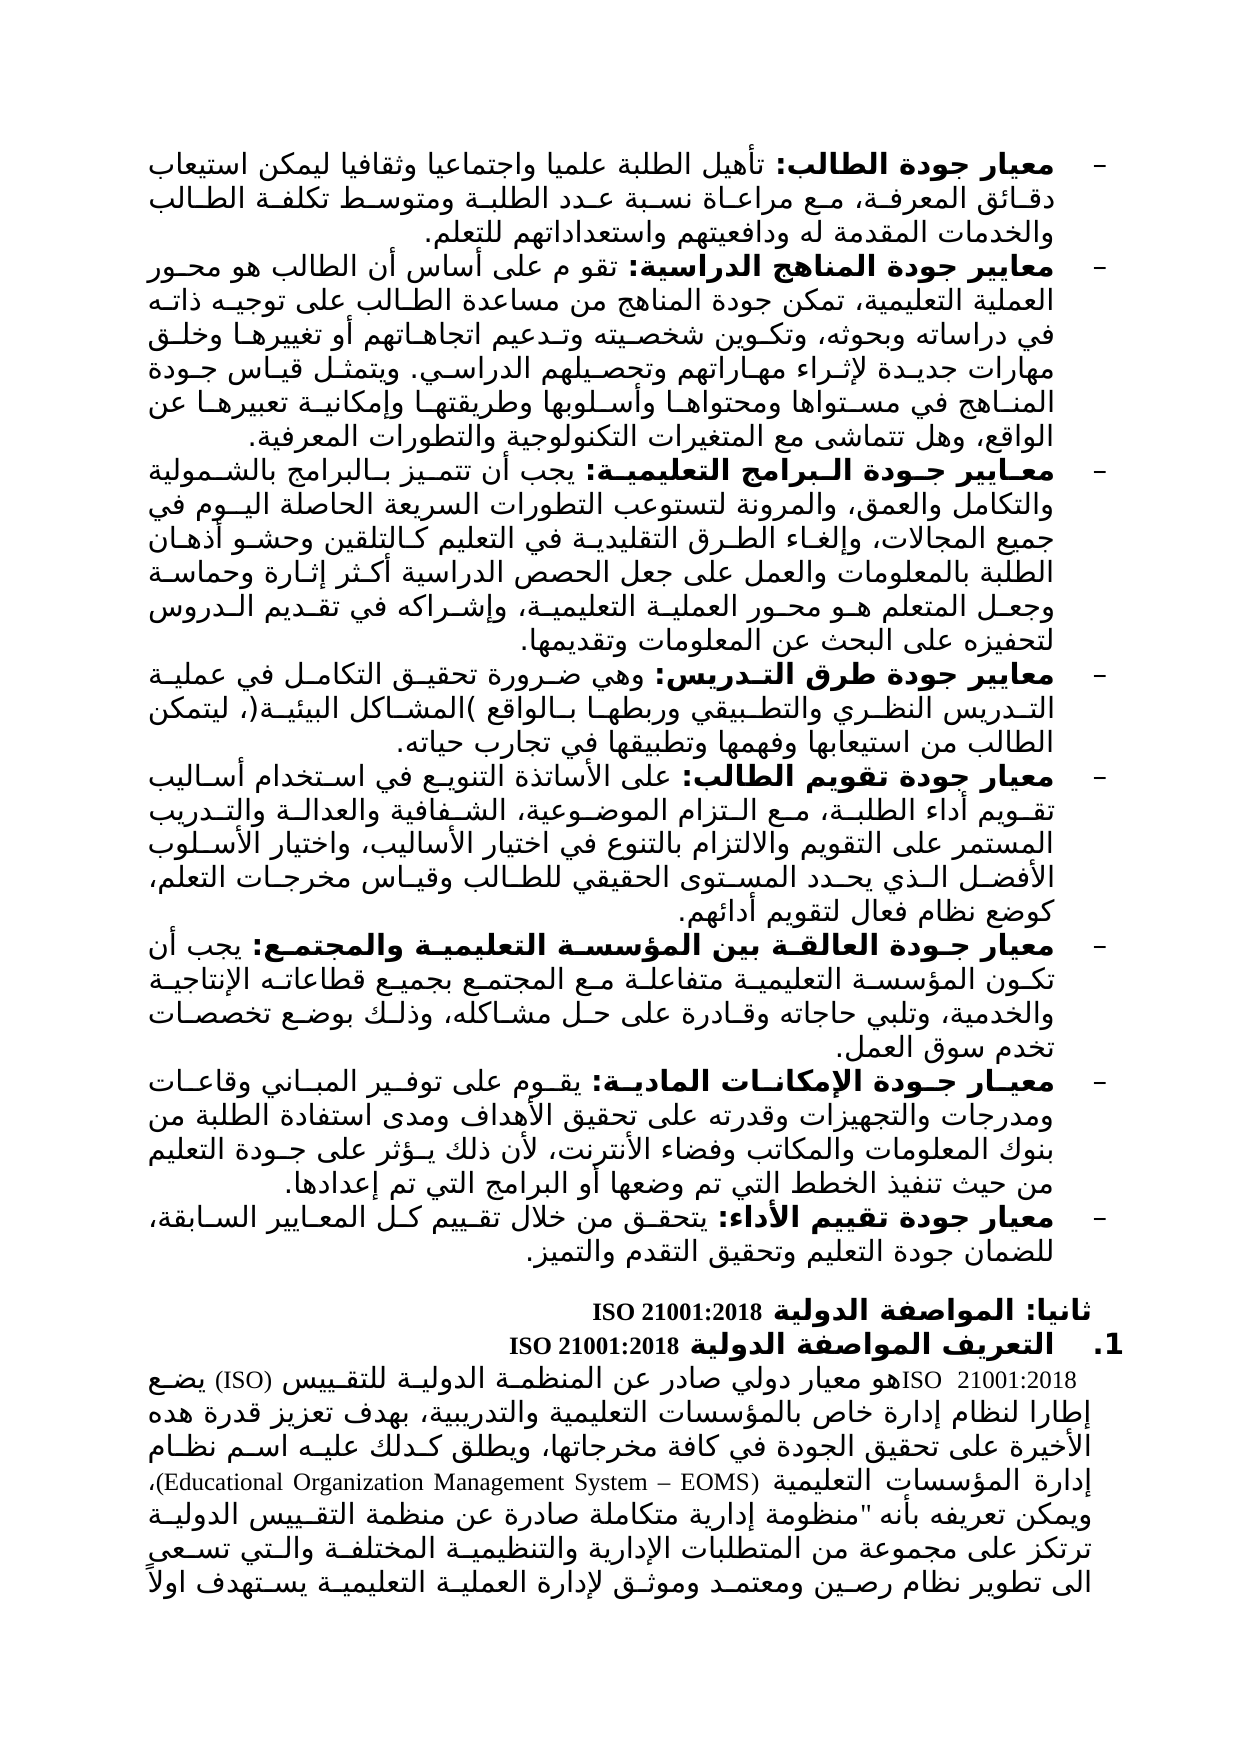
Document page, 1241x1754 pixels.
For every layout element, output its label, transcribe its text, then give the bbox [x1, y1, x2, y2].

text ثانيا: المواصفة الدولية ISO 21001:2018 [148, 1293, 1093, 1327]
list معيار جودة الطالب: تأهيل الطلبة علميا واجتماعيا وثقافيا ليمكن استيعاب دقائق المعرفة، مع مراعاة نسبة عدد الطلبة ومتوسط تكلفة الطالب والخدمات المقدمة له ودافعيتهم واستعداداتهم للتعلم. [148, 148, 1093, 249]
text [148, 1361, 1093, 1599]
list معيار جودة تقييم الأداء: يتحقق من خلال تقييم كل المعايير السابقة، للضمان جودة التعليم وتحقيق التقدم والتميز. [148, 1200, 1093, 1268]
list معايير جودة المناهج الدراسية: تقو م على أساس أن الطالب هو محور العملية التعليمية، تمكن جودة المناهج من مساعدة الطالب على توجيه ذاته في دراساته وبحوثه، وتكوين شخصيته وتدعيم اتجاهاتهم أو تغييرها وخلق مهارات جديدة لإثراء مهاراتهم وتحصيلهم الدراسي. ويتمثل قياس جودة المناهج في مستواها ومحتواها وأسلوبها وطريقتها وإمكانية تعبيرها عن الواقع، وهل تتماشى مع المتغيرات التكنولوجية والتطورات المعرفية. [148, 249, 1093, 453]
list معيار جودة الإمكانات المادية: يقوم على توفير المباني وقاعات ومدرجات والتجهيزات وقدرته على تحقيق الأهداف ومدى استفادة الطلبة من بنوك المعلومات والمكاتب وفضاء الأنترنت، لأن ذلك يؤثر على جودة التعليم من حيث تنفيذ الخطط التي تم وضعها أو البرامج التي تم إعدادها. [148, 1064, 1093, 1200]
list معيار جودة العالقة بين المؤسسة التعليمية والمجتمع: يجب أن تكون المؤسسة التعليمية متفاعلة مع المجتمع بجميع قطاعاته الإنتاجية والخدمية، وتلبي حاجاته وقادرة على حل مشاكله، وذلك بوضع تخصصات تخدم سوق العمل. [148, 929, 1093, 1064]
list التعريف المواصفة الدولية ISO 21001:2018 [148, 1327, 1093, 1361]
list معايير جودة البرامج التعليمية: يجب أن تتميز بالبرامج بالشمولية والتكامل والعمق، والمرونة لتستوعب التطورات السريعة الحاصلة اليوم في جميع المجالات، وإلغاء الطرق التقليدية في التعليم كالتلقين وحشو أذهان الطلبة بالمعلومات والعمل على جعل الحصص الدراسية أكثر إثارة وحماسة وجعل المتعلم هو محور العملية التعليمية، وإشراكه في تقديم الدروس لتحفيزه على البحث عن المعلومات وتقديمها. [148, 453, 1093, 657]
list معايير جودة طرق التدريس: وهي ضرورة تحقيق التكامل في عملية التدريس النظري والتطبيقي وربطها بالواقع )المشاكل البيئية(، ليتمكن الطالب من استيعابها وفهمها وتطبيقها في تجارب حياته. [148, 657, 1093, 759]
list معيار جودة تقويم الطالب: على الأساتذة التنويع في استخدام أساليب تقويم أداء الطلبة، مع التزام الموضوعية، الشفافية والعدالة والتدريب المستمر على التقويم والالتزام بالتنوع في اختيار الأساليب، واختيار الأسلوب الأفضل الذي يحدد المستوى الحقيقي للطالب وقياس مخرجات التعلم، كوضع نظام فعال لتقويم أدائهم. [148, 759, 1093, 929]
